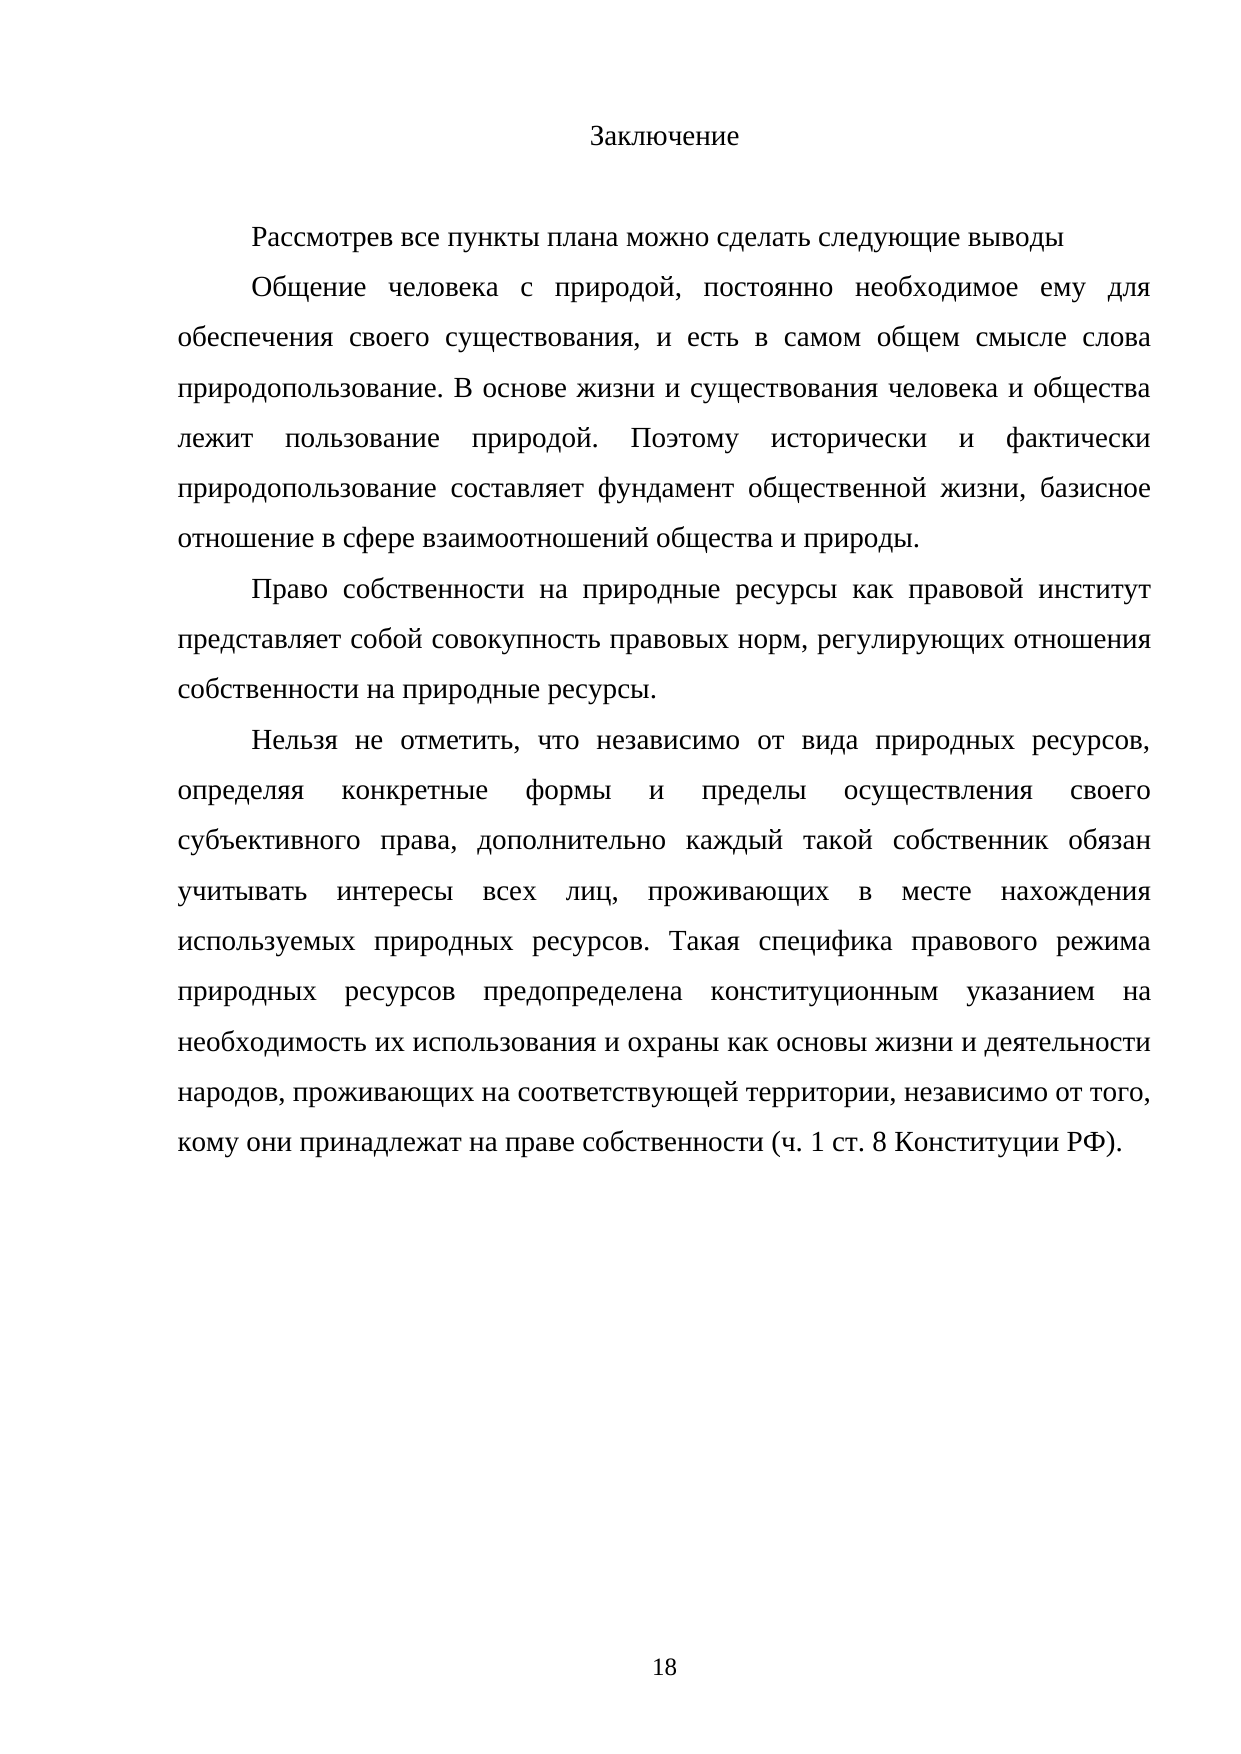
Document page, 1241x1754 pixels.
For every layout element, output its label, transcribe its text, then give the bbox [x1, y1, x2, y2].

text Заключение [177, 118, 1152, 152]
text Общение человека с природой, постоянно необходимое ему для обеспечения своего существования, и есть в самом общем смысле слова природопользование. В основе жизни и существования человека и общества лежит пользование природой. Поэтому исторически и фактически природопользование составляет фундамент общественной жизни, базисное отношение в сфере взаимоотношений общества и природы. [177, 269, 1152, 554]
text Нельзя не отметить, что независимо от вида природных ресурсов, определяя конкретные формы и пределы осуществления своего субъективного права, дополнительно каждый такой собственник обязан учитывать интересы всех лиц, проживающих в месте нахождения используемых природных ресурсов. Такая специфика правового режима природных ресурсов предопределена конституционным указанием на необходимость их использования и охраны как основы жизни и деятельности народов, проживающих на соответствующей территории, независимо от того, кому они принадлежат на праве собственности (ч. 1 ст. 8 Конституции РФ). [177, 722, 1152, 1158]
text Право собственности на природные ресурсы как правовой институт представляет собой совокупность правовых норм, регулирующих отношения собственности на природные ресурсы. [177, 571, 1152, 705]
text Рассмотрев все пункты плана можно сделать следующие выводы [177, 219, 1152, 252]
